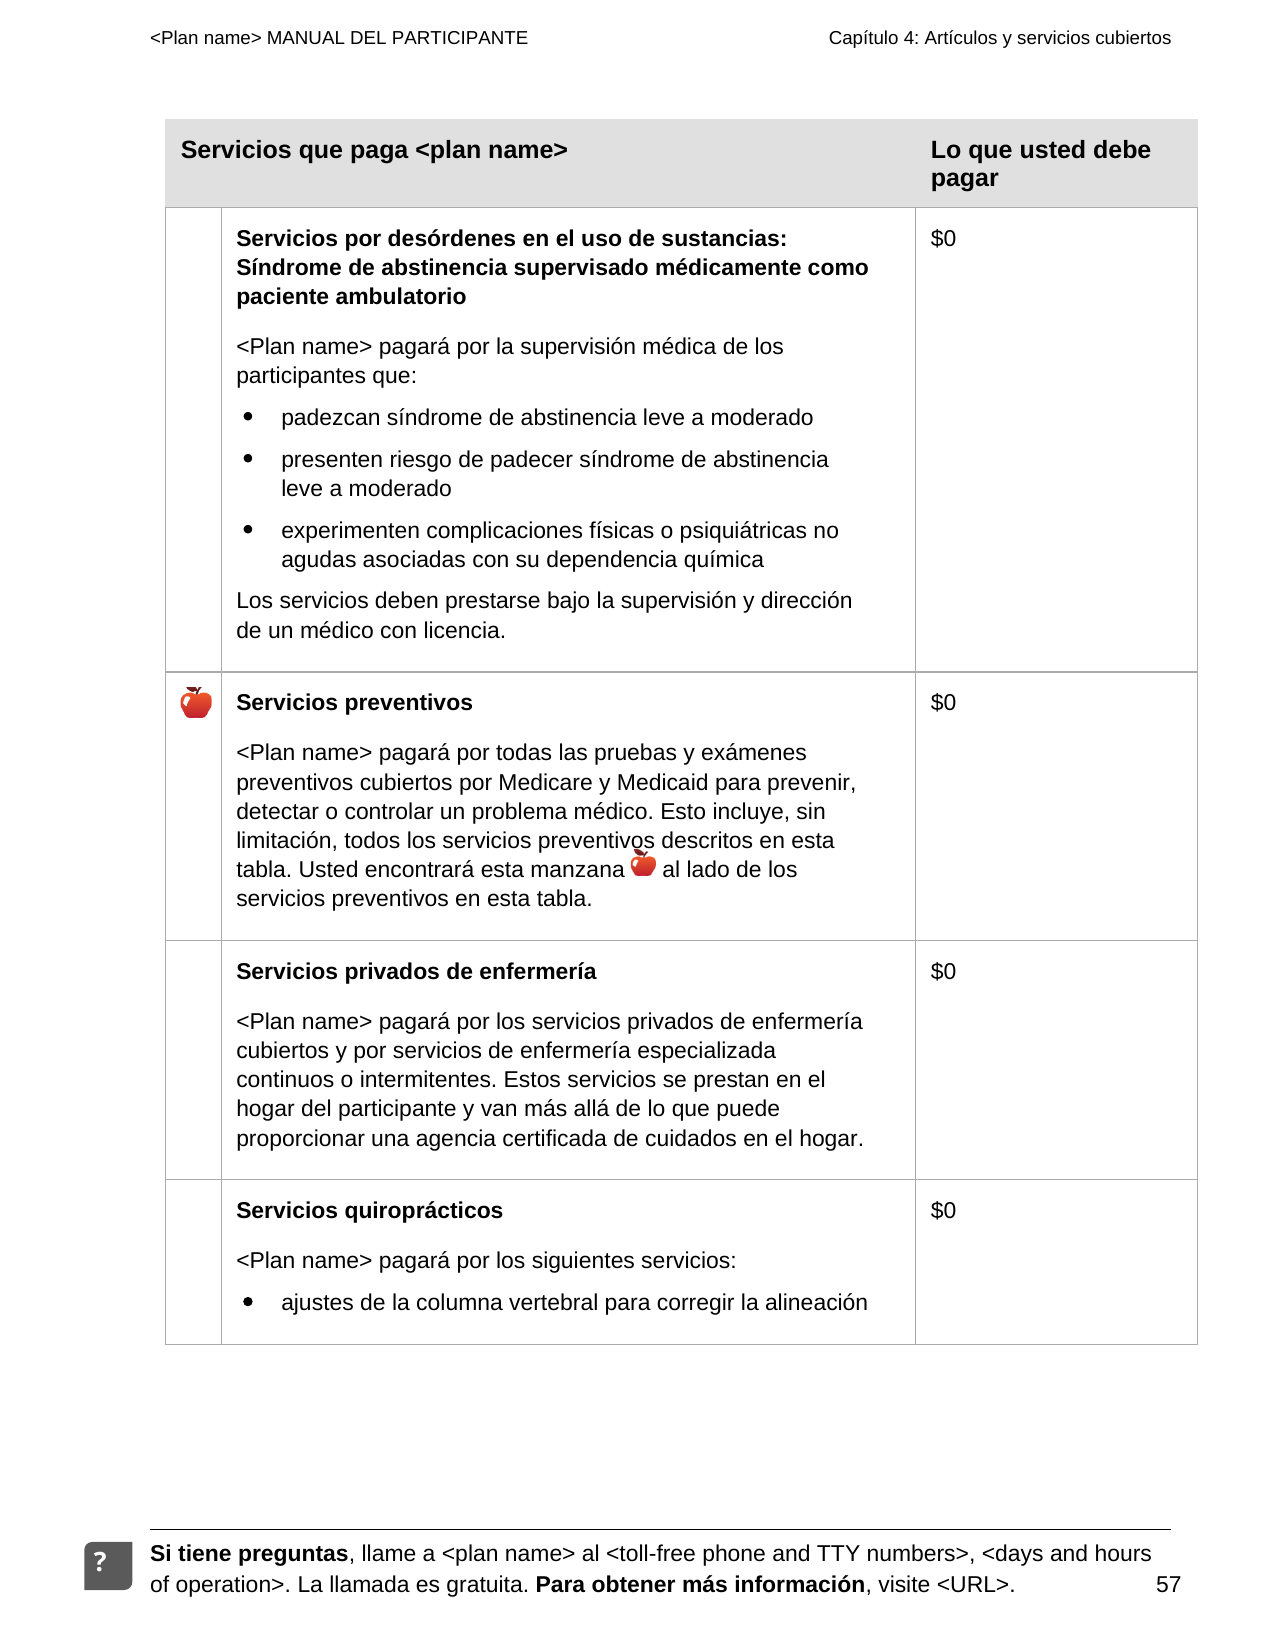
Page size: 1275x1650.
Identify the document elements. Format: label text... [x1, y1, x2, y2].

table_cell [166, 208, 221, 671]
table_cell $0 [916, 208, 1197, 671]
table_header Lo que usted debe pagar [916, 120, 1197, 207]
table_cell $0 [916, 941, 1197, 1179]
table_cell Servicios quiroprácticos <Plan name> pagará por los siguientes servicios: ajustes de la columna vertebral para corregir la alineación [222, 1180, 915, 1344]
picture [630, 849, 656, 876]
table_cell $0 [916, 1180, 1197, 1344]
table_cell [166, 1180, 221, 1344]
table_cell $0 [916, 673, 1197, 940]
table_header Servicios que paga <plan name> [166, 120, 915, 207]
table_cell Servicios por desórdenes en el uso de sustancias: Síndrome de abstinencia supervisado médicamente como paciente ambulatorio <Plan name> pagará por la supervisión médica de los participantes que: padezcan síndrome de abstinencia leve a moderado presenten riesgo de padecer síndrome de abstinencia leve a moderado experimenten complicaciones físicas o psiquiátricas no agudas asociadas con su dependencia química Los servicios deben prestarse bajo la supervisión y dirección de un médico con licencia. [222, 208, 915, 671]
table_cell [166, 673, 221, 940]
table_cell Servicios preventivos <Plan name> pagará por todas las pruebas y exámenes preventivos cubiertos por Medicare y Medicaid para prevenir, detectar o controlar un problema médico. Esto incluye, sin limitación, todos los servicios preventivos descritos en esta tabla. Usted encontrará esta manzana al lado de los servicios preventivos en esta tabla. [222, 673, 915, 940]
table_cell Servicios privados de enfermería <Plan name> pagará por los servicios privados de enfermería cubiertos y por servicios de enfermería especializada continuos o intermitentes. Estos servicios se prestan en el hogar del participante y van más allá de lo que puede proporcionar una agencia certificada de cuidados en el hogar. [222, 941, 915, 1179]
picture [180, 687, 212, 718]
table_cell [166, 941, 221, 1179]
